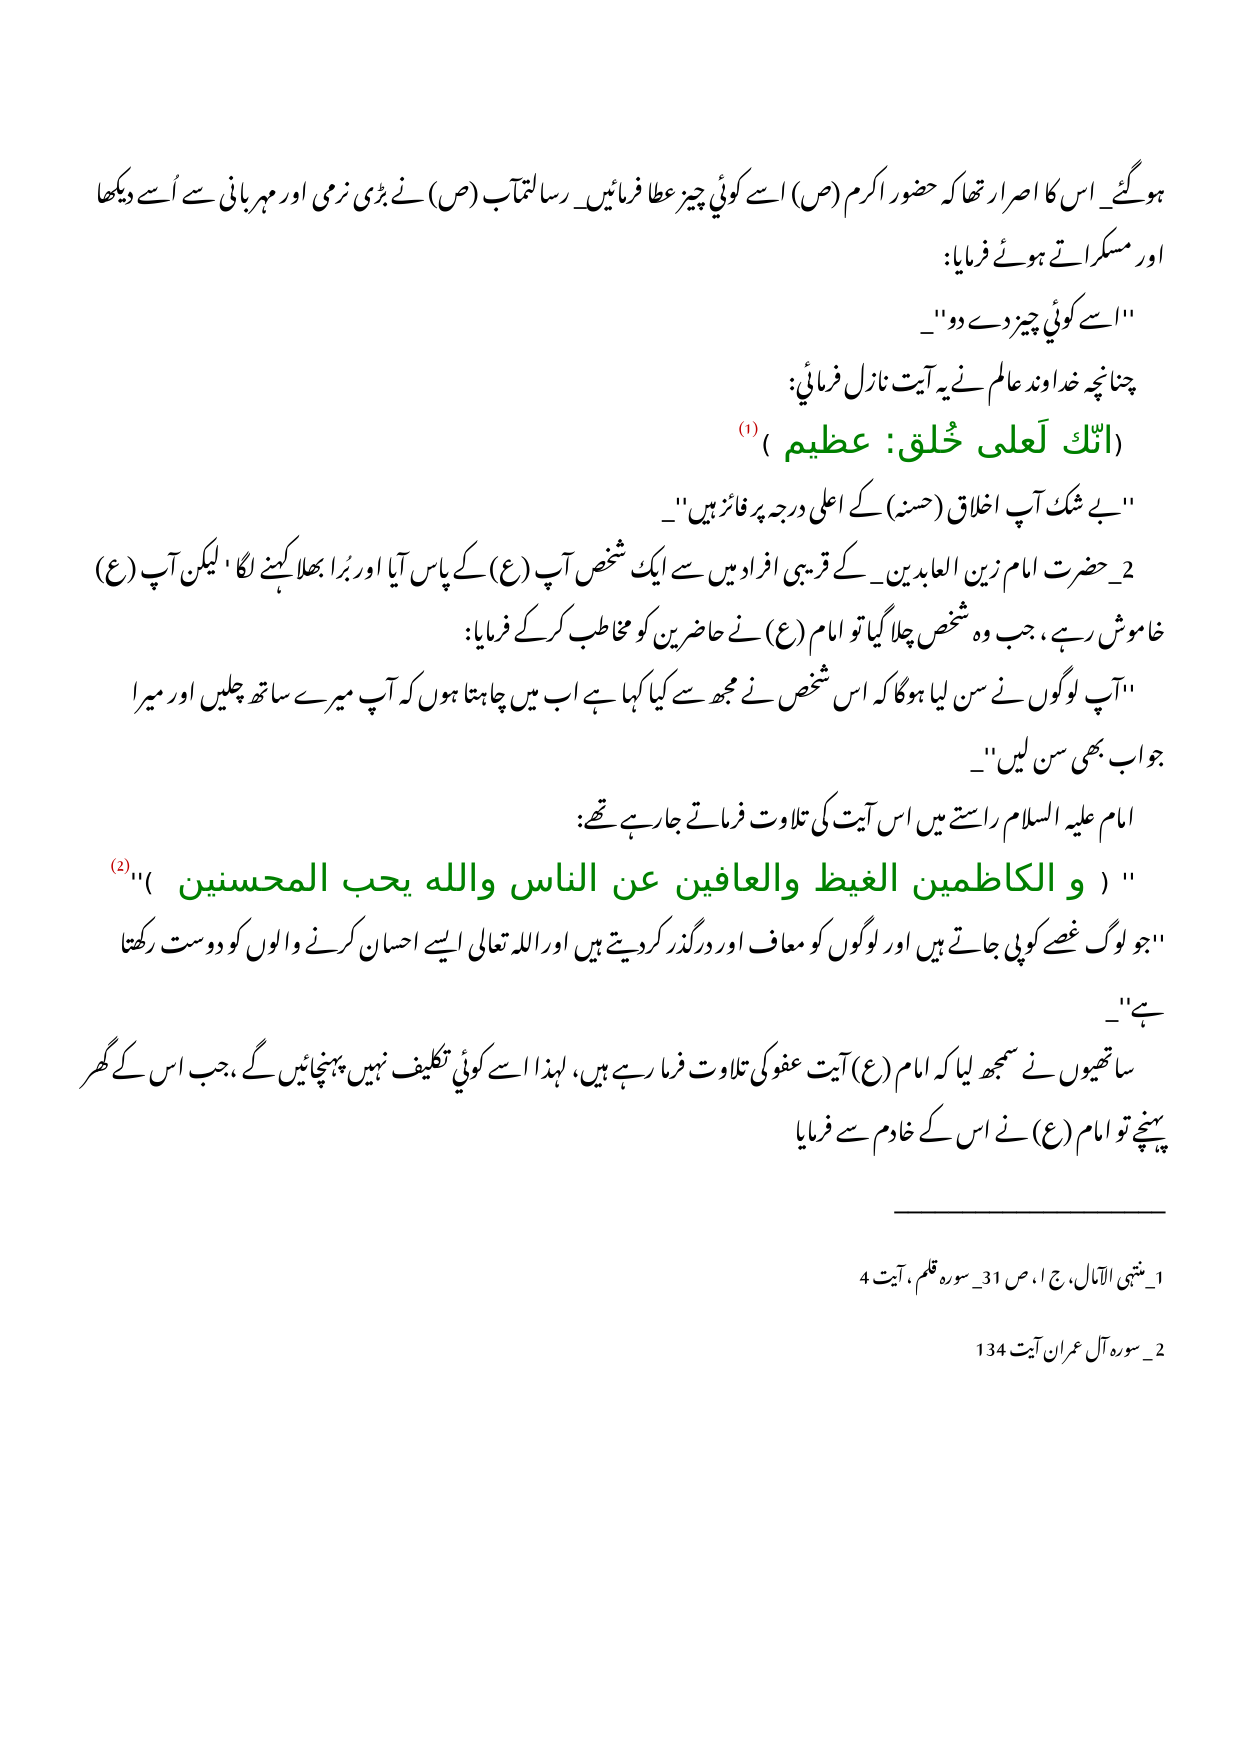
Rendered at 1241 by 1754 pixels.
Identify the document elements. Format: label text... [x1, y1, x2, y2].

text چنانچہ خداوند عالم نے يہ آيت نازل فرمائي: [75, 344, 1165, 406]
text ''اسے كوئي چيز دے دو''_ [75, 281, 1165, 344]
text 2 _ سورہ آل عمران آيت 134 [75, 1321, 1165, 1368]
text '' ( و الكاظمين الغيظ والعافين عن الناس والله يحب المحسنين )''(2) ''جو لوگ غصے كو پى جاتے ہيں اور لوگوں كو معاف اور درگذر كرديتے ہيں اوراللہ تعالى ايسے احسان كرنے والوں كو دوست ركھتا ہے''_ [75, 844, 1165, 1031]
text (انّك لَعلى خُلق: عظيم ) (1) [75, 406, 1165, 469]
text ''بے شك آپ اخلاق (حسنہ) كے اعلى درجہ پر فائز ہيں''_ [75, 469, 1165, 531]
text ''آپ لوگوں نے سن ليا ہوگا كہ اس شخص نے مجھ سے كيا كہا ہے اب ميں چاہتا ہوں كہ آپ ميرے ساتھ چليں اور ميرا جواب بھى سن ليں''_ [75, 656, 1165, 781]
text ساتھيوں نے سمجھ ليا كہ امام (ع) آيت عفو كى تلاوت فرما رہے ہيں، لہذا اسے كوئي تكليف نہيں پہنچائيں گے ،جب اس كے گھر پہنچے تو امام (ع) نے اس كے خادم سے فرمايا [75, 1031, 1165, 1156]
text 2_حضرت امام زين العابدين _ كے قريبى افراد ميں سے ايك شخص آپ (ع) كے پاس آيا اور بُرا بھلا كہنے لگا ' ليكن آپ (ع) خاموش رہے ، جب وہ شخص چلا گيا تو امام (ع) نے حاضرين كو مخاطب كركے فرمايا: [75, 531, 1165, 656]
text 1_منتہى الآمال، ج ا ، ص 31_ سورہ قلم ، آيت 4 [75, 1249, 1165, 1296]
text امام عليه السلام راستے ميں اس آيت كى تلاوت فرماتے جارہے تھے: [75, 781, 1165, 844]
text ہوگئے_ اس كا اصرار تھا كہ حضور اكرم (ص) اسے كوئي چيز عطا فرمائيں_ رسالتمآب (ص) نے بڑى نرمى اور مہربانى سے اُسے ديكھا اور مسكراتے ہوئے فرمايا: [75, 94, 1165, 281]
text ____________________ [75, 1156, 1165, 1224]
